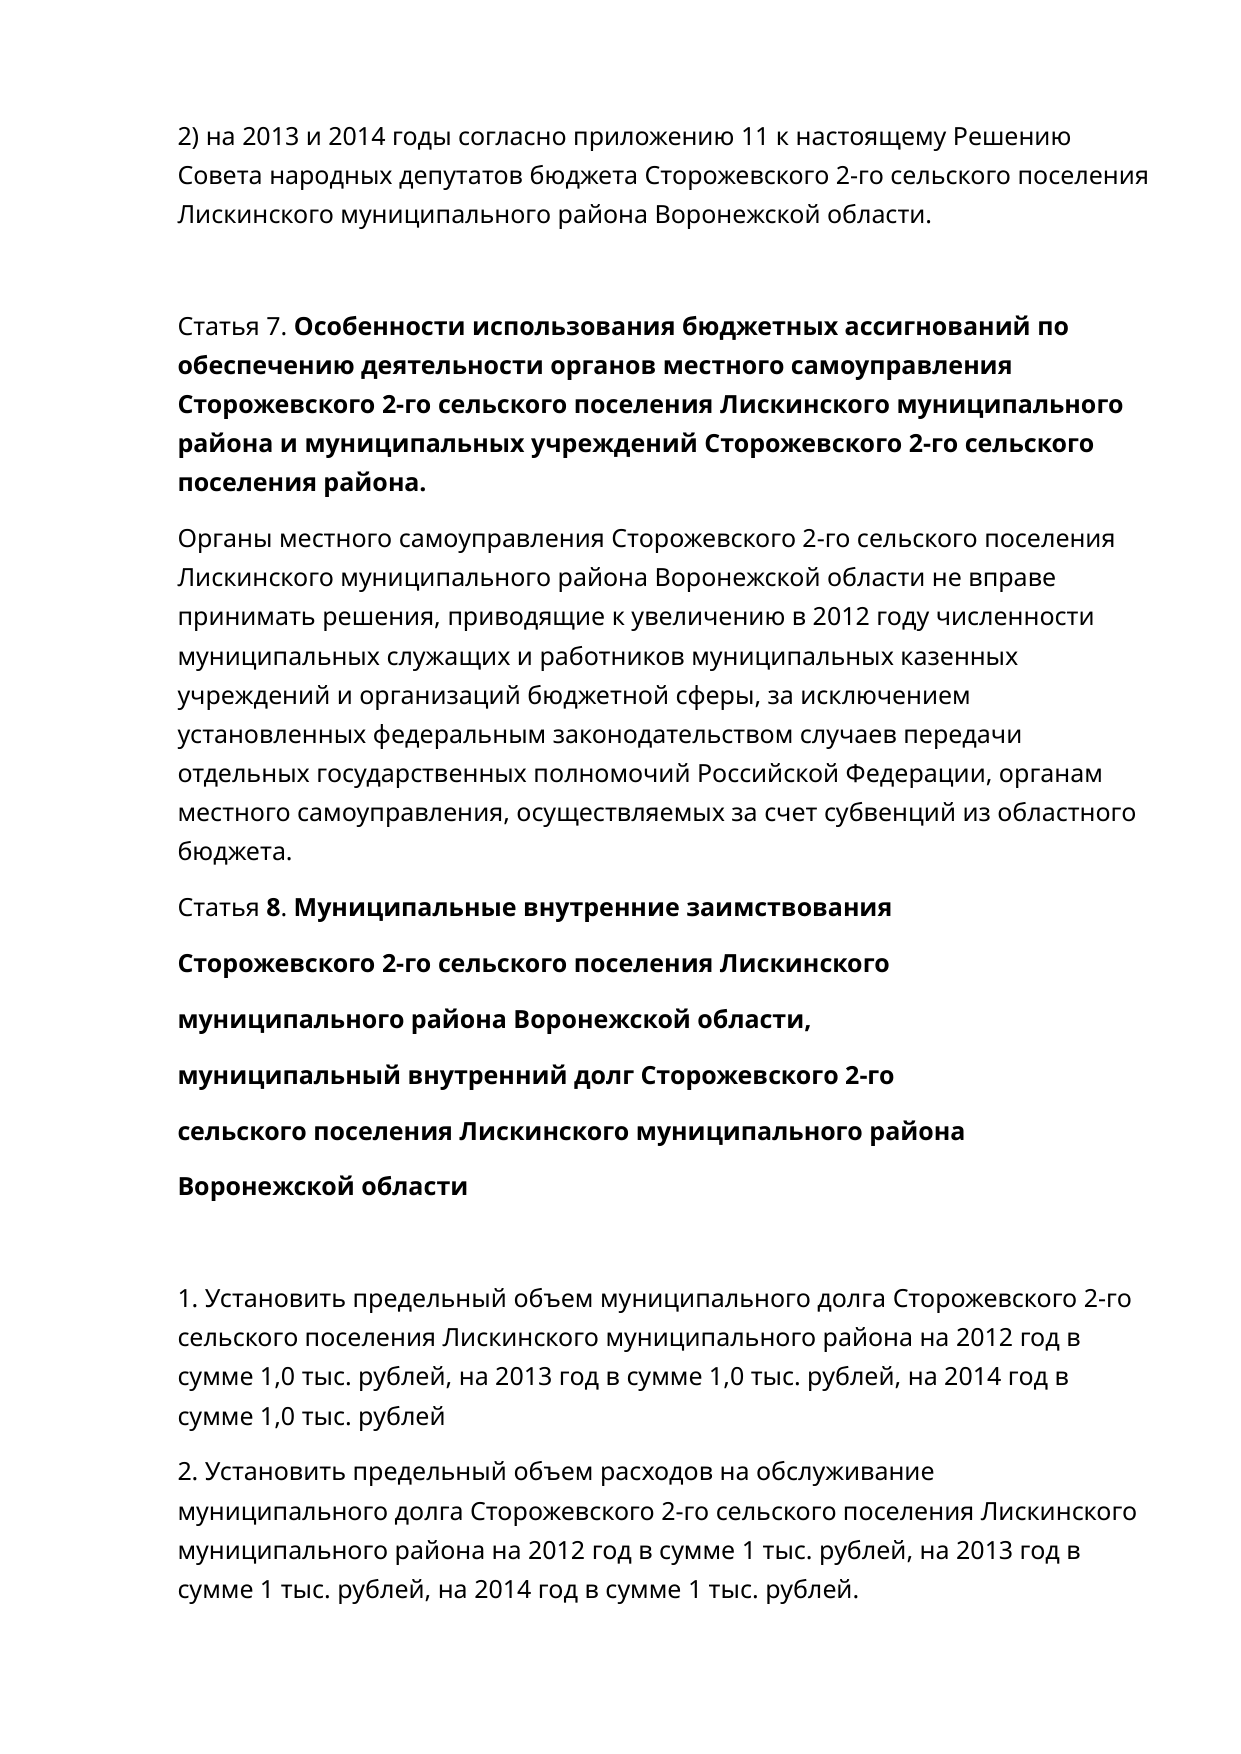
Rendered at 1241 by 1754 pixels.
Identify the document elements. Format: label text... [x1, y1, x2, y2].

text муниципального района Воронежской области, [177, 1001, 1152, 1036]
text 2) на 2013 и 2014 годы согласно приложению 11 к настоящему Решению Совета народных депутатов бюджета Сторожевского 2-го сельского поселения Лискинского муниципального района Воронежской области. [177, 118, 1152, 231]
text Воронежской области [177, 1169, 1152, 1203]
text Статья 7. Особенности использования бюджетных ассигнований по обеспечению деятельности органов местного самоуправления Сторожевского 2-го сельского поселения Лискинского муниципального района и муниципальных учреждений Сторожевского 2-го сельского поселения района. [177, 308, 1152, 499]
text муниципальный внутренний долг Сторожевского 2-го [177, 1057, 1152, 1091]
text Сторожевского 2-го сельского поселения Лискинского [177, 946, 1152, 980]
text Статья 8. Муниципальные внутренние заимствования [177, 890, 1152, 924]
text сельского поселения Лискинского муниципального района [177, 1113, 1152, 1147]
text 2. Установить предельный объем расходов на обслуживание муниципального долга Сторожевского 2-го сельского поселения Лискинского муниципального района на 2012 год в сумме 1 тыс. рублей, на 2013 год в сумме 1 тыс. рублей, на 2014 год в сумме 1 тыс. рублей. [177, 1454, 1152, 1606]
text 1. Установить предельный объем муниципального долга Сторожевского 2-го сельского поселения Лискинского муниципального района на 2012 год в сумме 1,0 тыс. рублей, на 2013 год в сумме 1,0 тыс. рублей, на 2014 год в сумме 1,0 тыс. рублей [177, 1281, 1152, 1432]
text Органы местного самоуправления Сторожевского 2-го сельского поселения Лискинского муниципального района Воронежской области не вправе принимать решения, приводящие к увеличению в 2012 году численности муниципальных служащих и работников муниципальных казенных учреждений и организаций бюджетной сферы, за исключением установленных федеральным законодательством случаев передачи отдельных государственных полномочий Российской Федерации, органам местного самоуправления, осуществляемых за счет субвенций из областного бюджета. [177, 521, 1152, 868]
